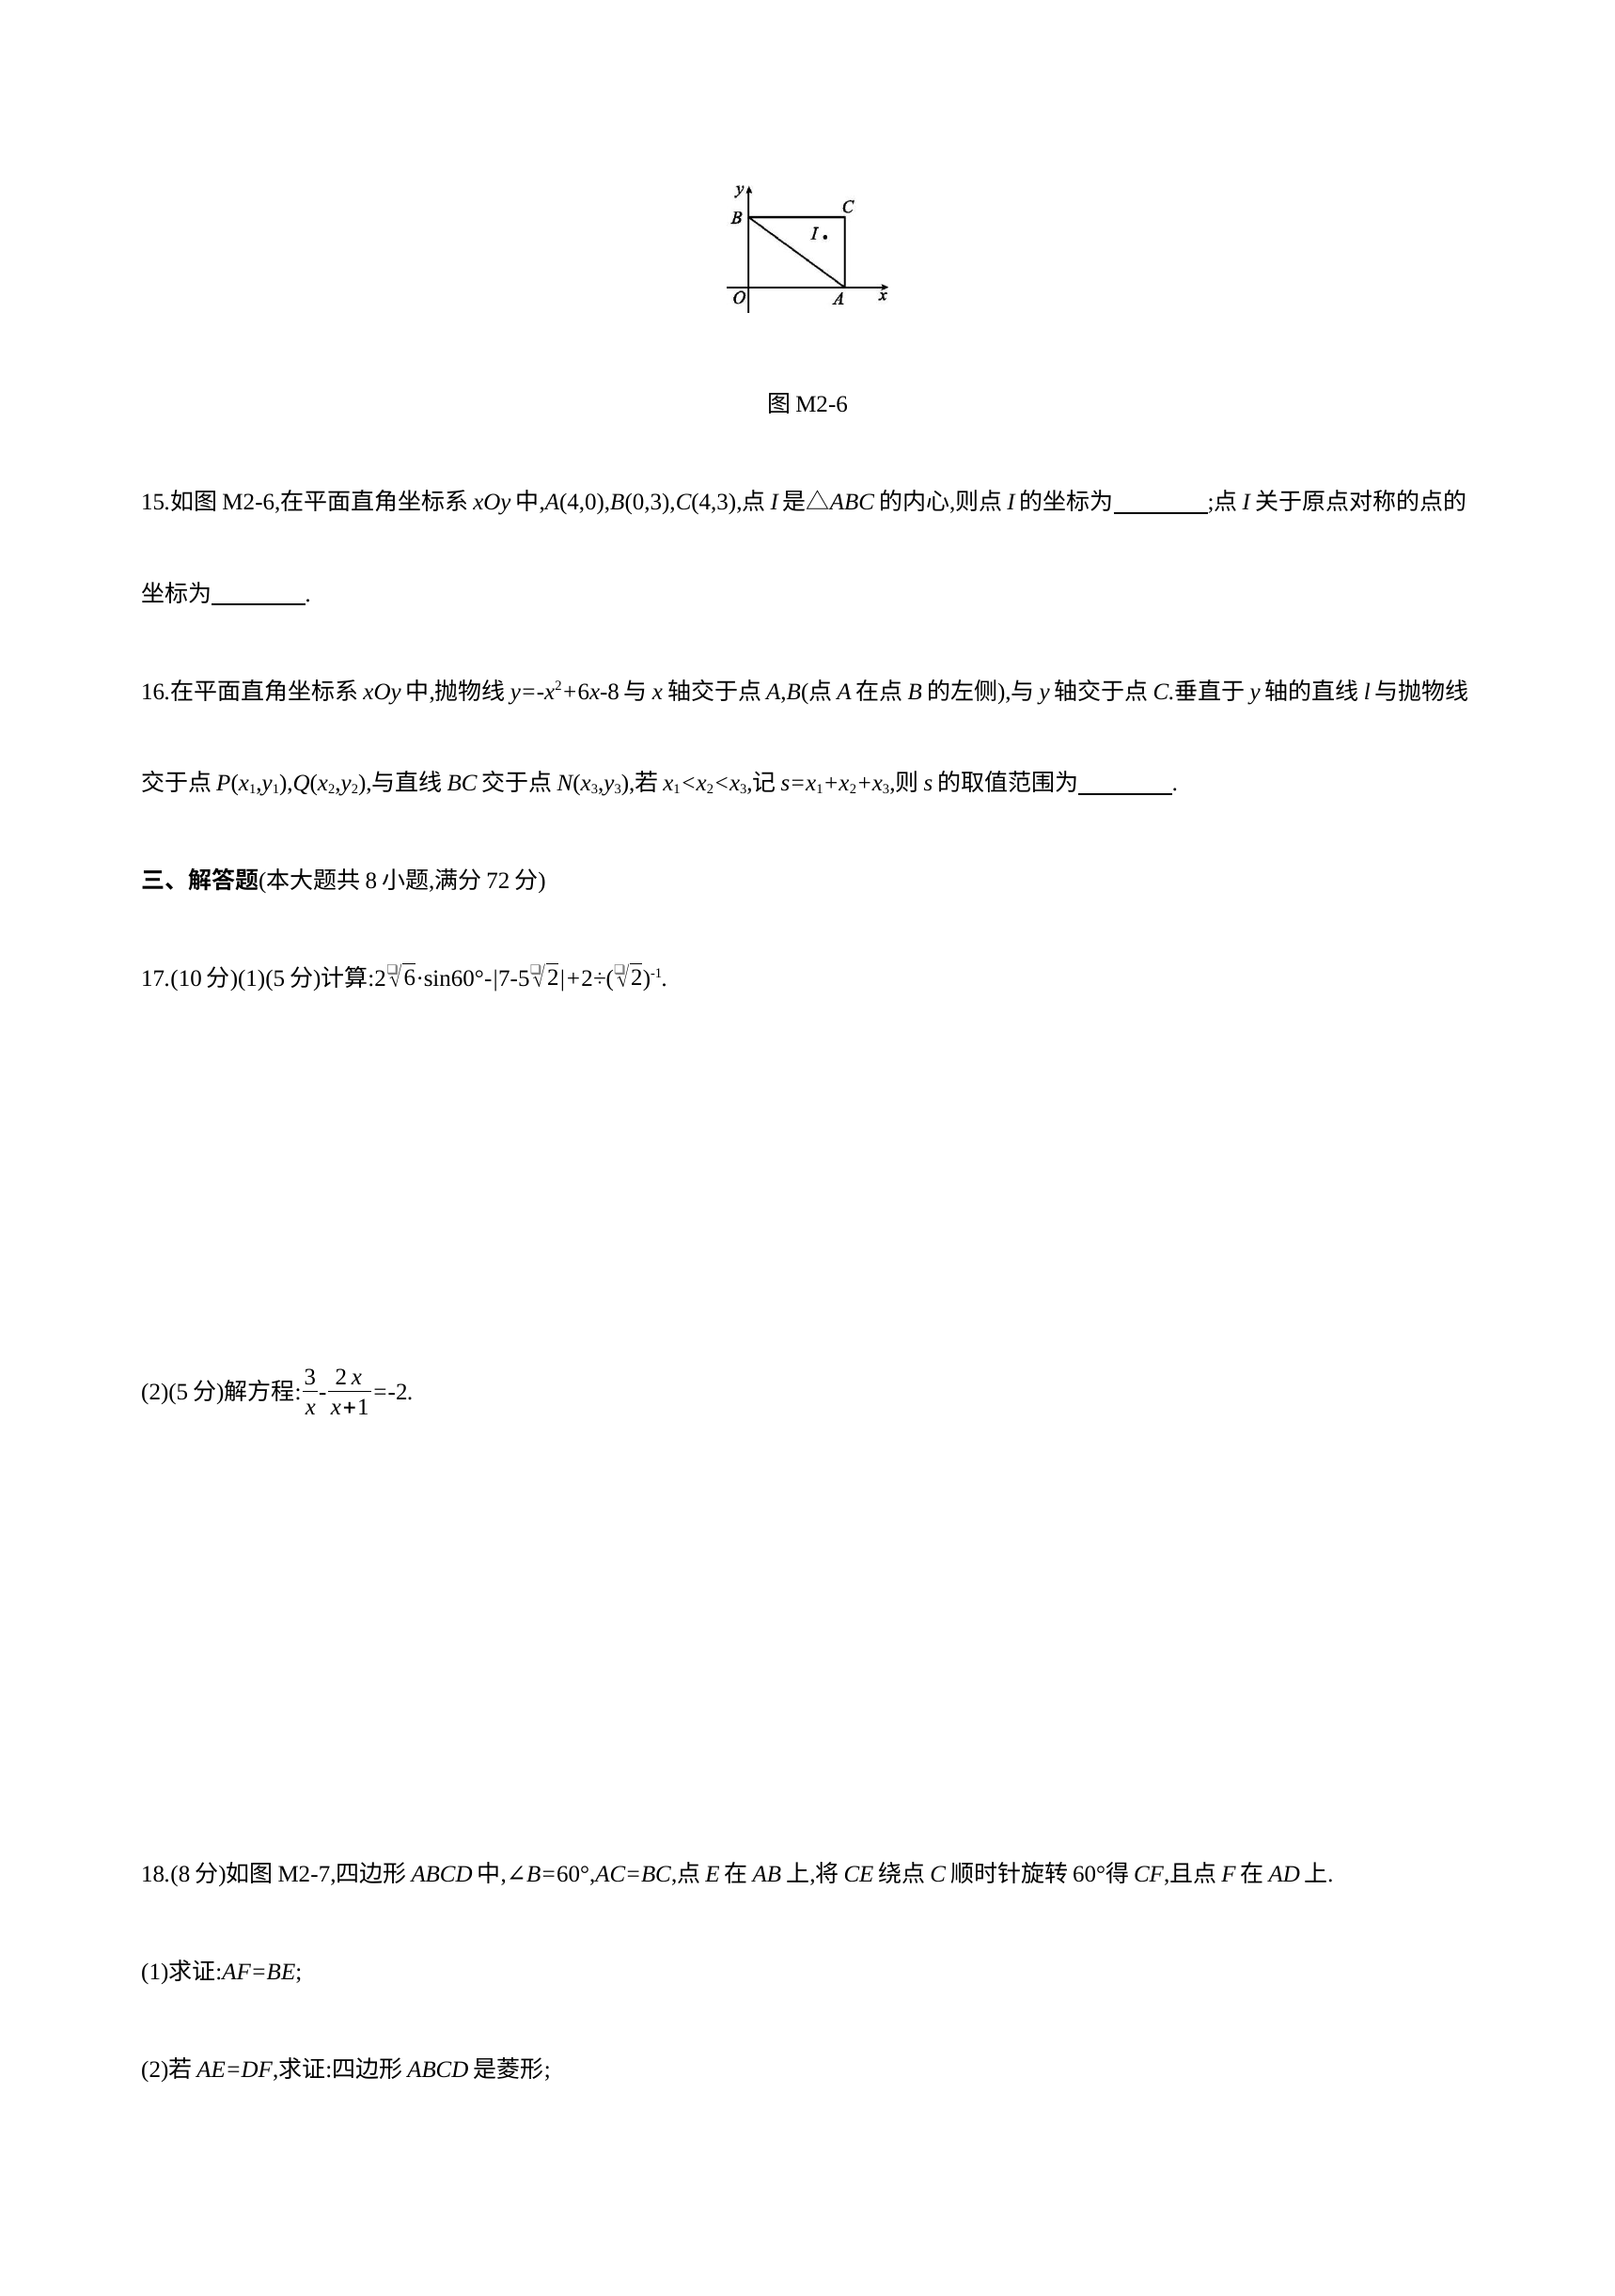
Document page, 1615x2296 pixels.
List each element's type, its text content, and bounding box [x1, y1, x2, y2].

text 18.(8分)如图M2-7,四边形ABCD中,∠B=60°,AC=BC,点E在AB上,将CE绕点C顺时针旋转60°得CF,且点F在AD上. [141, 1841, 1474, 1902]
text (2)若AE=DF,求证:四边形ABCD是菱形; [141, 2037, 1474, 2098]
text 三、解答题(本大题共8小题,满分72分) [141, 848, 1474, 909]
text 15.如图M2-6,在平面直角坐标系xOy中,A(4,0),B(0,3),C(4,3),点I是△ABC的内心,则点I的坐标为 ;点I关于原点对称的点的坐标为 . [141, 469, 1474, 622]
text 图M2-6 [141, 372, 1474, 433]
text 17.(10分)(1)(5分)计算:2·sin60°-|7-5|+2÷()-1. [141, 945, 1474, 1007]
text (2)(5分)解方程:-=-2. [141, 1362, 1474, 1423]
picture [727, 185, 888, 313]
text 16.在平面直角坐标系xOy中,抛物线y=-x2+6x-8与x轴交于点A,B(点A在点B的左侧),与y轴交于点C.垂直于y轴的直线l与抛物线交于点P(x1,y1),Q(x2,y2),与直线BC交于点N(x3,y3),若x1<x2<x3,记s=x1+x2+x3,则s的取值范围为 . [141, 659, 1474, 811]
text (1)求证:AF=BE; [141, 1939, 1474, 2000]
